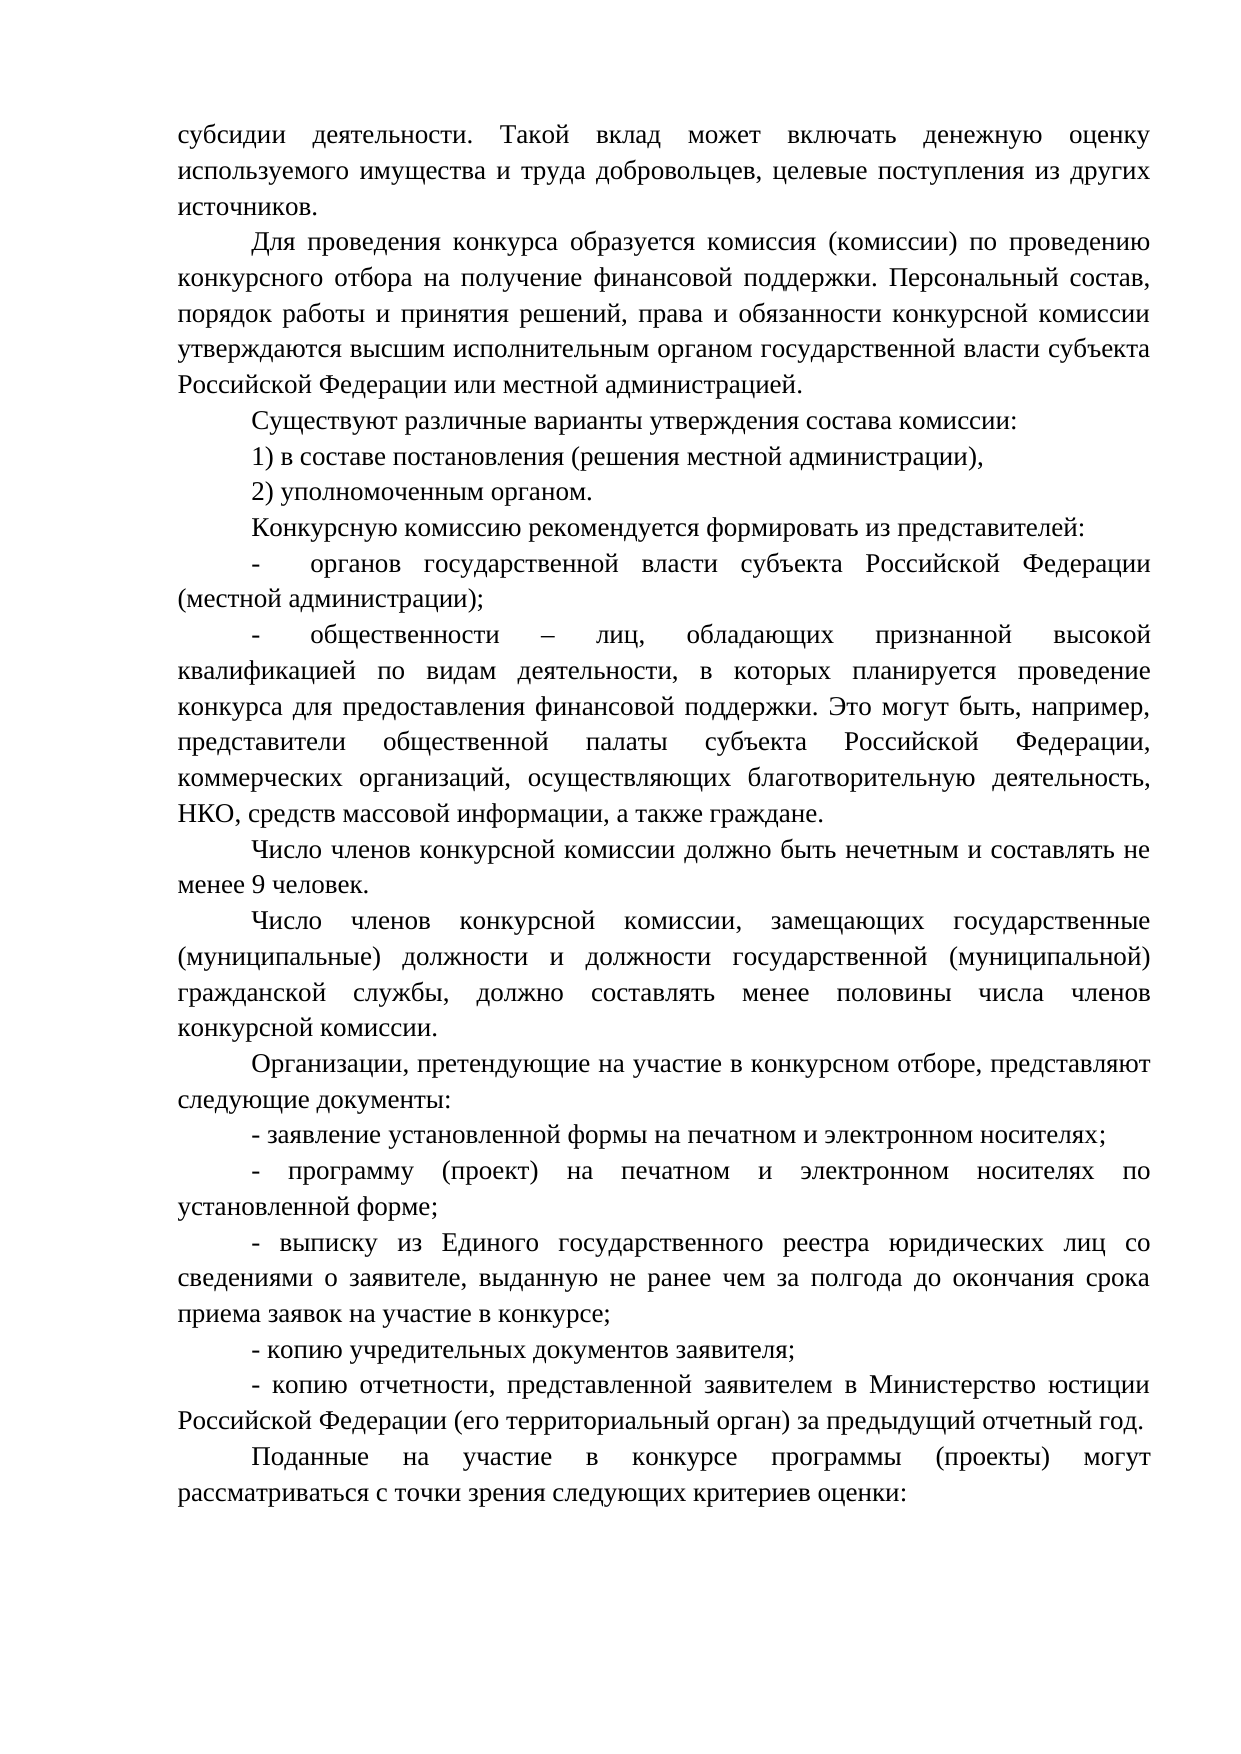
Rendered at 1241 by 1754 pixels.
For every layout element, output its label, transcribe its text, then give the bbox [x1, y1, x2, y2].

text - копию учредительных документов заявителя; [177, 1333, 1152, 1364]
text 1) в составе постановления (решения местной администрации), [177, 440, 1152, 471]
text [177, 118, 1152, 221]
text - заявление установленной формы на печатном и электронном носителях; [177, 1118, 1152, 1150]
text Существуют различные варианты утверждения состава комиссии: [177, 404, 1152, 435]
text - общественности – лиц, обладающих признанной высокой квалификацией по видам деятельности, в которых планируется проведение конкурса для предоставления финансовой поддержки. Это могут быть, например, представители общественной палаты субъекта Российской Федерации, коммерческих организаций, осуществляющих благотворительную деятельность, НКО, средств массовой информации, а также граждане. [177, 618, 1152, 828]
text Число членов конкурсной комиссии должно быть нечетным и составлять не менее 9 человек. [177, 833, 1152, 899]
text - выписку из Единого государственного реестра юридических лиц со сведениями о заявителе, выданную не ранее чем за полгода до окончания срока приема заявок на участие в конкурсе; [177, 1226, 1152, 1328]
text Конкурсную комиссию рекомендуется формировать из представителей: [177, 511, 1152, 542]
text Число членов конкурсной комиссии, замещающих государственные (муниципальные) должности и должности государственной (муниципальной) гражданской службы, должно составлять менее половины числа членов конкурсной комиссии. [177, 904, 1152, 1042]
text - органов государственной власти субъекта Российской Федерации (местной администрации); [177, 547, 1152, 614]
text - программу (проект) на печатном и электронном носителях по установленной форме; [177, 1154, 1152, 1221]
text Для проведения конкурса образуется комиссия (комиссии) по проведению конкурсного отбора на получение финансовой поддержки. Персональный состав, порядок работы и принятия решений, права и обязанности конкурсной комиссии утверждаются высшим исполнительным органом государственной власти субъекта Российской Федерации или местной администрацией. [177, 225, 1152, 399]
text Поданные на участие в конкурсе программы (проекты) могут рассматриваться с точки зрения следующих критериев оценки: [177, 1440, 1152, 1507]
text Организации, претендующие на участие в конкурсном отборе, представляют следующие документы: [177, 1047, 1152, 1114]
text 2) уполномоченным органом. [177, 475, 1152, 507]
text - копию отчетности, представленной заявителем в Министерство юстиции Российской Федерации (его территориальный орган) за предыдущий отчетный год. [177, 1369, 1152, 1436]
